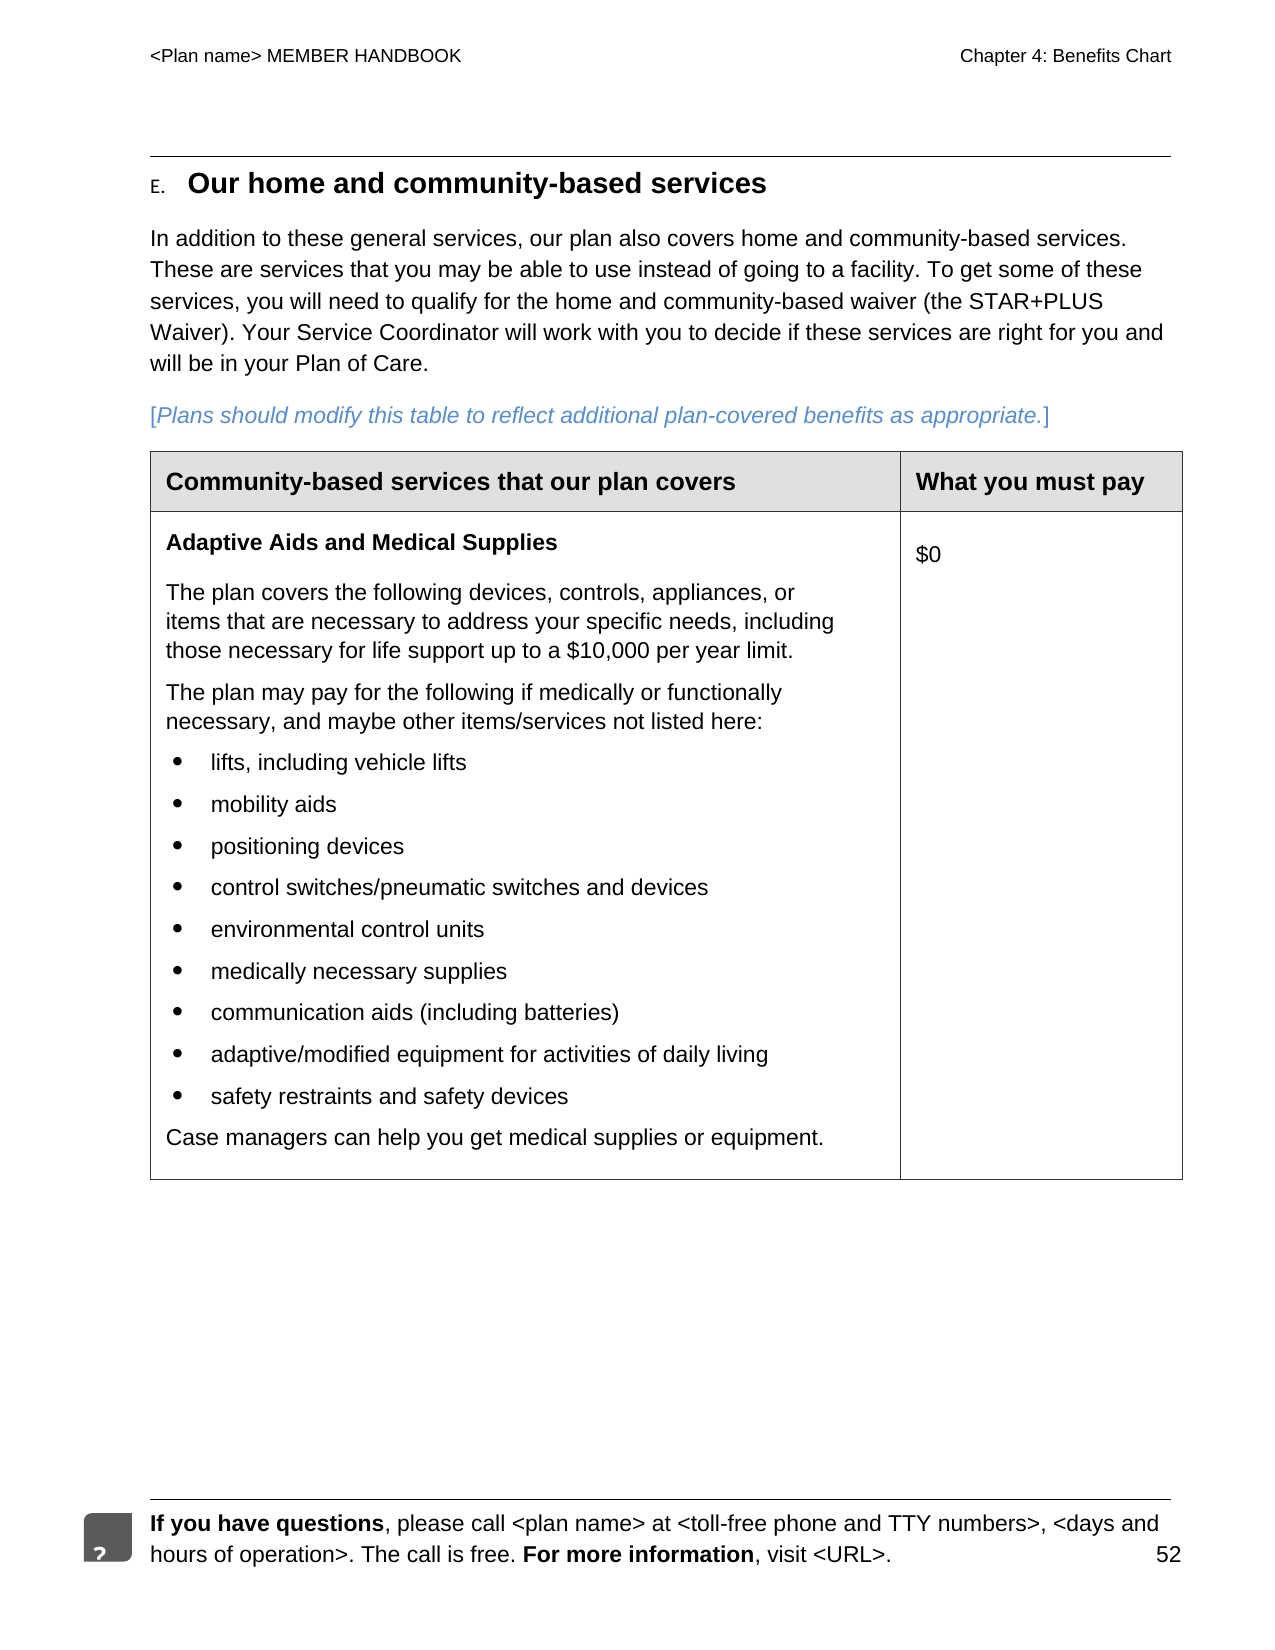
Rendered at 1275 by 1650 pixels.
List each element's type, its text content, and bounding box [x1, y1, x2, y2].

text In addition to these general services, our plan also covers home and community-based services. These are services that you may be able to use instead of going to a facility. To get some of these services, you will need to qualify for the home and community-based waiver (the STAR+PLUS Waiver). Your Service Coordinator will work with you to decide if these services are right for you and will be in your Plan of Care. [150, 222, 1171, 378]
table_cell $0 [901, 512, 1182, 1179]
table_header Community-based services that our plan covers [151, 452, 900, 511]
subtitle Our home and community-based services [150, 157, 1171, 201]
table_cell Adaptive Aids and Medical Supplies The plan covers the following devices, controls, appliances, or items that are necessary to address your specific needs, including those necessary for life support up to a $10,000 per year limit. The plan may pay for the following if medically or functionally necessary, and maybe other items/services not listed here: lifts, including vehicle lifts mobility aids positioning devices control switches/pneumatic switches and devices environmental control units medically necessary supplies communication aids (including batteries) adaptive/modified equipment for activities of daily living safety restraints and safety devices Case managers can help you get medical supplies or equipment. [151, 512, 900, 1179]
table_header What you must pay [901, 452, 1182, 511]
text [Plans should modify this table to reflect additional plan-covered benefits as appropriate.] [150, 399, 1171, 430]
